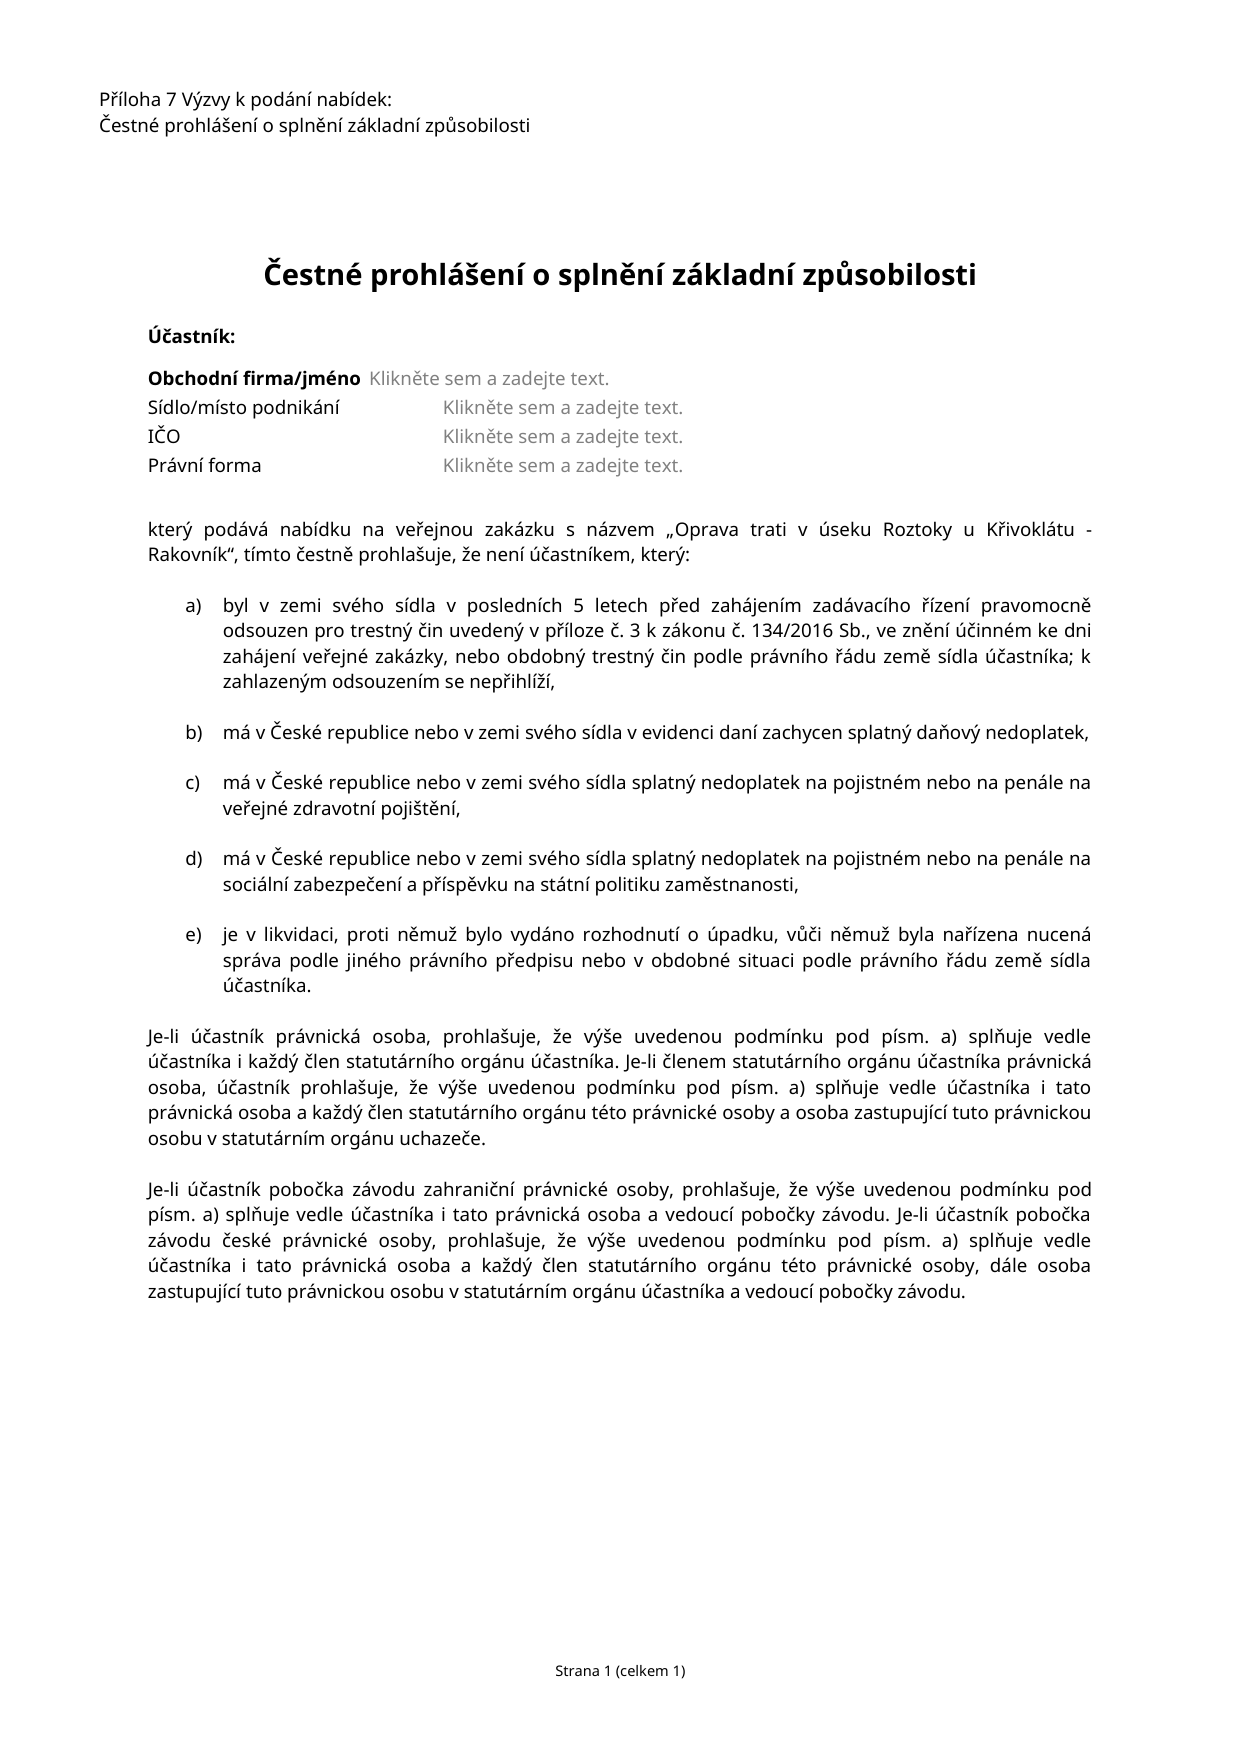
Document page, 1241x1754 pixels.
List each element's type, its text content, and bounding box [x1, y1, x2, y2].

text Obchodní firma/jméno [148, 362, 1093, 391]
list byl v zemi svého sídla v posledních 5 letech před zahájením zadávacího řízení pravomocně odsouzen pro trestný čin uvedený v příloze č. 3 k zákonu č. 134/2016 Sb., ve znění účinném ke dni zahájení veřejné zakázky, nebo obdobný trestný čin podle právního řádu země sídla účastníka; k zahlazeným odsouzením se nepřihlíží, [185, 592, 1093, 694]
text Je-li účastník právnická osoba, prohlašuje, že výše uvedenou podmínku pod písm. a) splňuje vedle účastníka i každý člen statutárního orgánu účastníka. Je-li členem statutárního orgánu účastníka právnická osoba, účastník prohlašuje, že výše uvedenou podmínku pod písm. a) splňuje vedle účastníka i tato právnická osoba a každý člen statutárního orgánu této právnické osoby a osoba zastupující tuto právnickou osobu v statutárním orgánu uchazeče. [148, 1023, 1093, 1151]
text IČO [148, 420, 1093, 449]
list má v České republice nebo v zemi svého sídla splatný nedoplatek na pojistném nebo na penále na veřejné zdravotní pojištění, [185, 769, 1093, 821]
title Čestné prohlášení o splnění základní způsobilosti [148, 254, 1093, 293]
text Sídlo/místo podnikání [148, 391, 1093, 420]
text Účastník: [148, 318, 1093, 349]
list má v České republice nebo v zemi svého sídla v evidenci daní zachycen splatný daňový nedoplatek, [185, 719, 1093, 744]
list je v likvidaci, proti němuž bylo vydáno rozhodnutí o úpadku, vůči němuž byla nařízena nucená správa podle jiného právního předpisu nebo v obdobné situaci podle právního řádu země sídla účastníka. [185, 922, 1093, 998]
text který podává nabídku na veřejnou zakázku s názvem „Oprava trati v úseku Roztoky u Křivoklátu - Rakovník“, tímto čestně prohlašuje, že není účastníkem, který: [148, 516, 1093, 567]
list má v České republice nebo v zemi svého sídla splatný nedoplatek na pojistném nebo na penále na sociální zabezpečení a příspěvku na státní politiku zaměstnanosti, [185, 846, 1093, 897]
text Je-li účastník pobočka závodu zahraniční právnické osoby, prohlašuje, že výše uvedenou podmínku pod písm. a) splňuje vedle účastníka i tato právnická osoba a vedoucí pobočky závodu. Je-li účastník pobočka závodu české právnické osoby, prohlašuje, že výše uvedenou podmínku pod písm. a) splňuje vedle účastníka i tato právnická osoba a každý člen statutárního orgánu této právnické osoby, dále osoba zastupující tuto právnickou osobu v statutárním orgánu účastníka a vedoucí pobočky závodu. [148, 1176, 1093, 1304]
text Právní forma [148, 449, 1093, 478]
